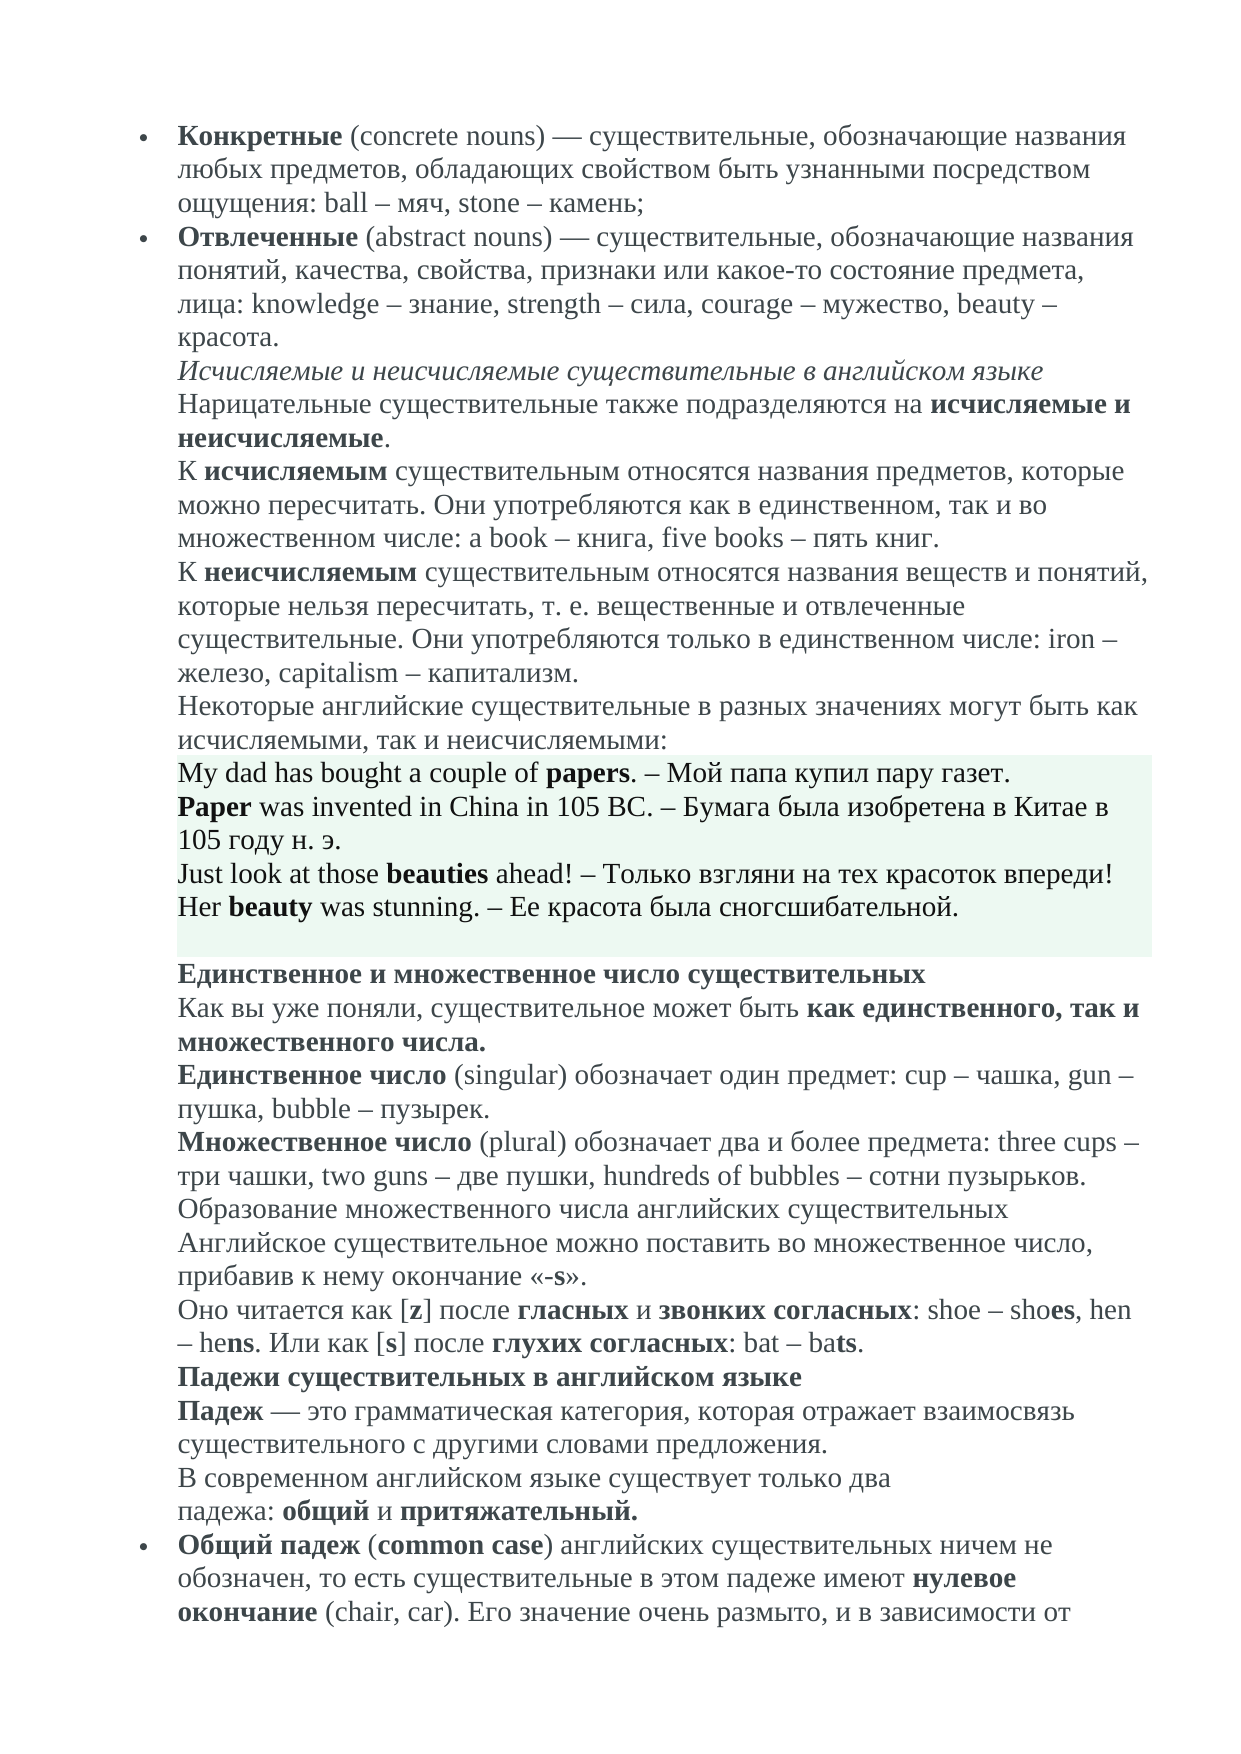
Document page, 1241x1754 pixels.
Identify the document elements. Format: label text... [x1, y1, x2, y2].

text Оно читается как [z] после гласных и звонких согласных: shoe – shoes, hen – hens. Или как [s] после глухих согласных: bat – bats. [177, 1292, 1152, 1359]
subtitle Образование множественного числа английских существительных [177, 1191, 1152, 1225]
text Нарицательные существительные также подразделяются на исчисляемые и неисчисляемые. [177, 386, 1152, 453]
subtitle Единственное и множественное число существительных [177, 957, 1152, 990]
subtitle Исчисляемые и неисчисляемые существительные в английском языке [177, 353, 1152, 386]
text Как вы уже поняли, существительное может быть как единственного, так и множественного числа. [177, 990, 1152, 1057]
text My dad has bought a couple of papers. – Мой папа купил пару газет. Paper was invented in China in 105 BC. – Бумага была изобретена в Китае в 105 году н. э. [177, 755, 1152, 856]
text К неисчисляемым существительным относятся названия веществ и понятий, которые нельзя пересчитать, т. е. вещественные и отвлеченные существительные. Они употребляются только в единственном числе: iron – железо, capitalism – капитализм. [177, 554, 1152, 688]
text Единственное число (singular) обозначает один предмет: cup – чашка, gun – пушка, bubble – пузырек. [177, 1057, 1152, 1124]
text Падеж — это грамматическая категория, которая отражает взаимосвязь существительного с другими словами предложения. [177, 1393, 1152, 1460]
text Некоторые английские существительные в разных значениях могут быть как исчисляемыми, так и неисчисляемыми: [177, 688, 1152, 755]
text Just look at those beauties ahead! – Только взгляни на тех красоток впереди! Her beauty was stunning. – Ее красота была сногсшибательной. [177, 856, 1152, 923]
subtitle Падежи существительных в английском языке [177, 1359, 1152, 1393]
text В современном английском языке существует только два падежа: общий и притяжательный. [177, 1460, 1152, 1527]
text Английское существительное можно поставить во множественное число, прибавив к нему окончание «-s». [177, 1225, 1152, 1292]
list Конкретные (concrete nouns) — существительные, обозначающие названия любых предметов, обладающих свойством быть узнанными посредством ощущения: ball – мяч, stone – камень; [140, 118, 1152, 219]
text Множественное число (plural) обозначает два и более предмета: three cups – три чашки, two guns – две пушки, hundreds of bubbles – сотни пузырьков. [177, 1124, 1152, 1191]
list Отвлеченные (abstract nouns) — существительные, обозначающие названия понятий, качества, свойства, признаки или какое-то состояние предмета, лица: knowledge – знание, strength – сила, courage – мужество, beauty – красота. [140, 219, 1152, 353]
text К исчисляемым существительным относятся названия предметов, которые можно пересчитать. Они употребляются как в единственном, так и во множественном числе: a book – книга, five books – пять книг. [177, 453, 1152, 554]
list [140, 1527, 1152, 1627]
